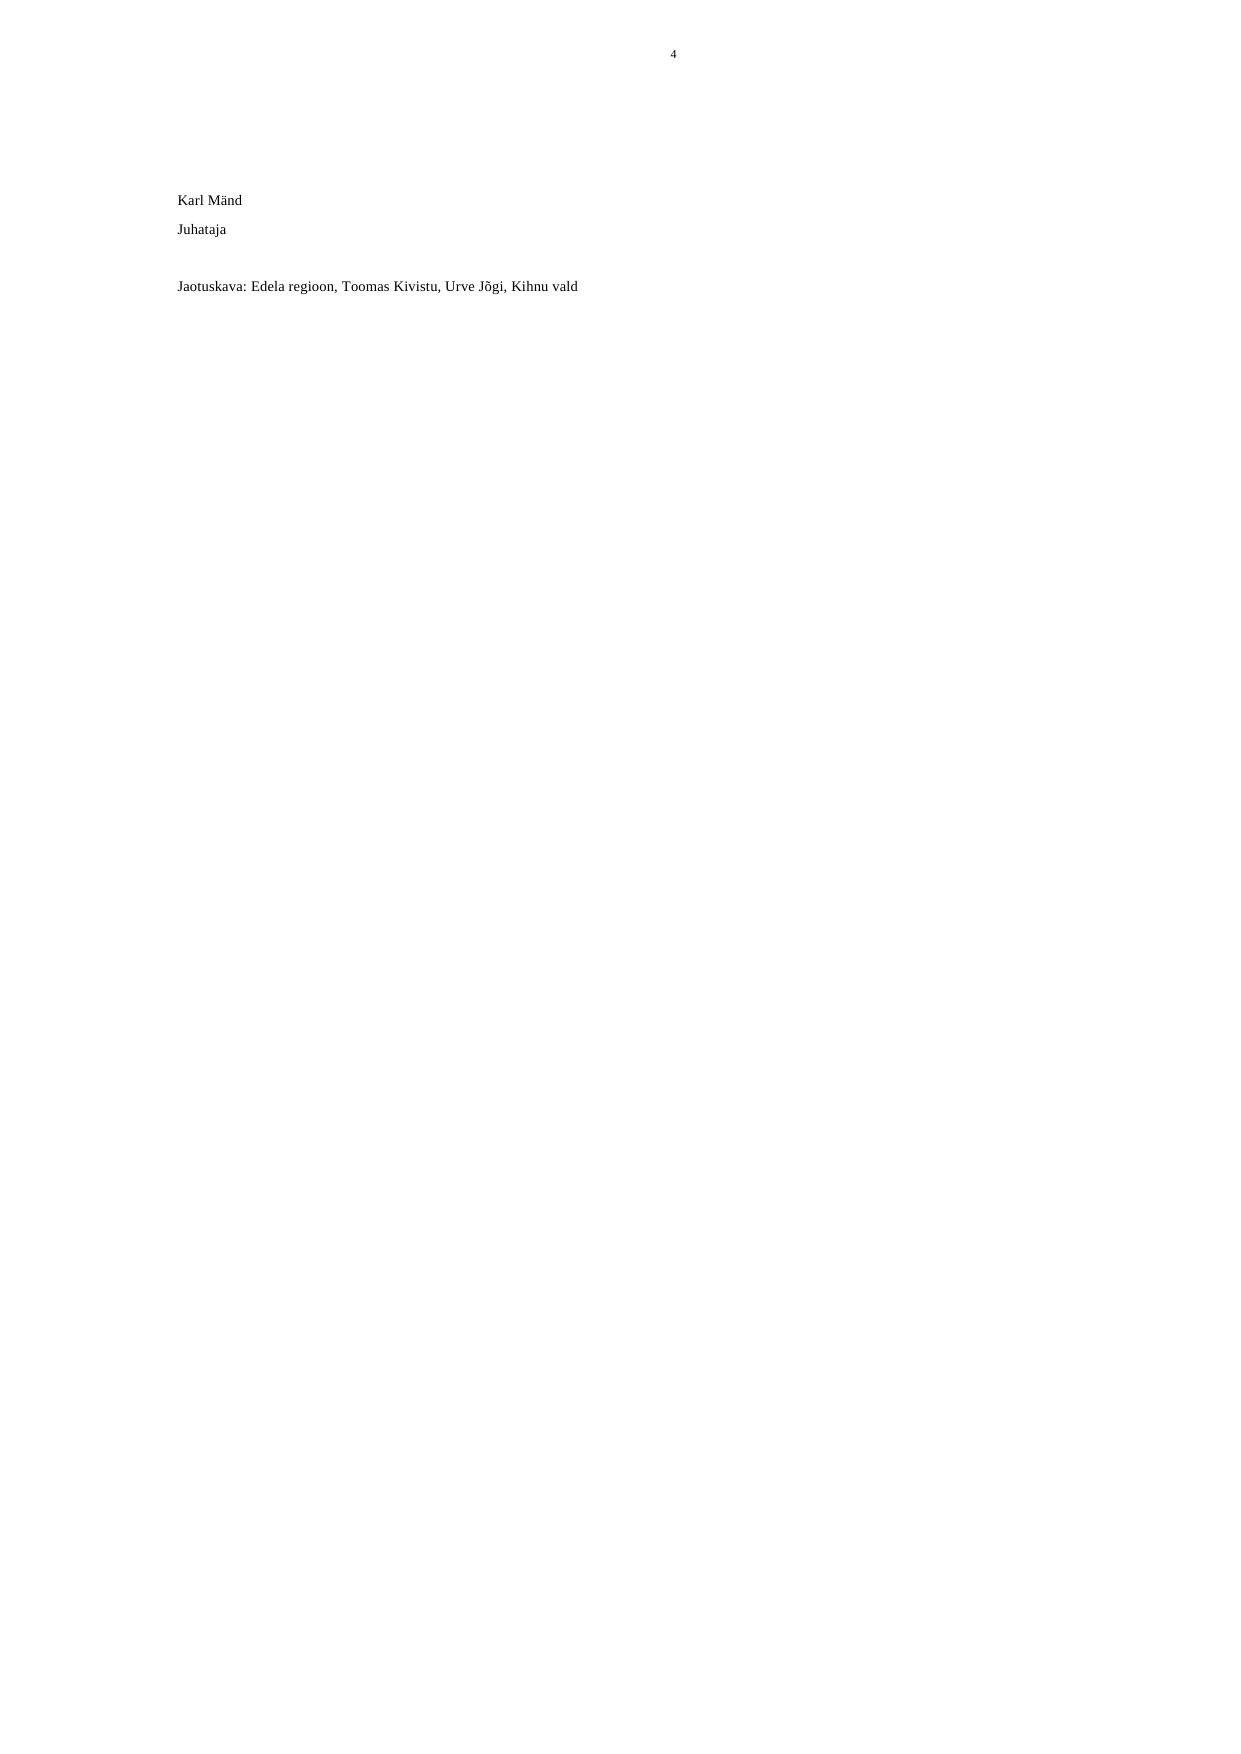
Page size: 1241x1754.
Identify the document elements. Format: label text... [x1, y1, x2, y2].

text Jaotuskava: Edela regioon, Toomas Kivistu, Urve Jõgi, Kihnu vald [177, 278, 1169, 307]
text Karl Mänd [177, 192, 1169, 221]
text Juhataja [177, 221, 1169, 249]
